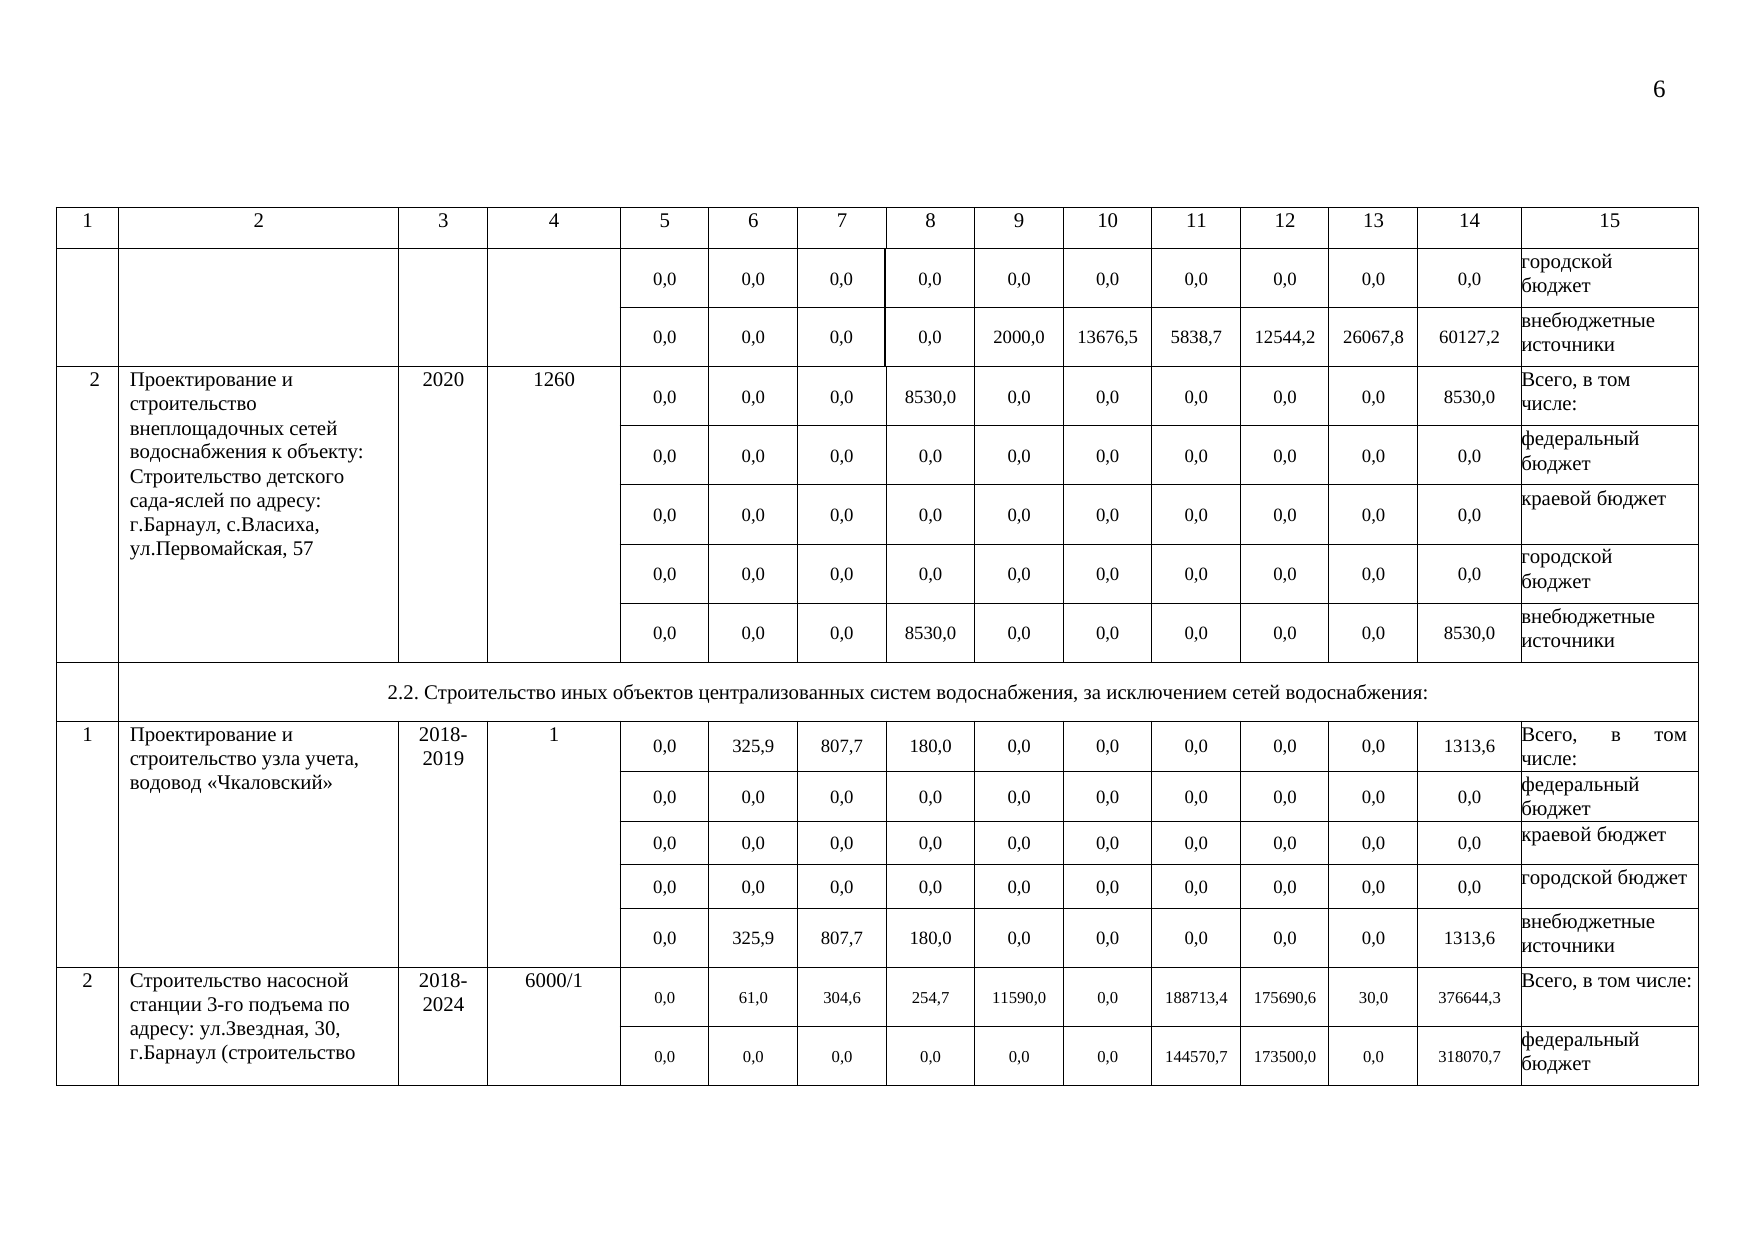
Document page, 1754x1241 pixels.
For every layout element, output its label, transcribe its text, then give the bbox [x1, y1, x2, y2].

table_cell 0,0 [1064, 968, 1151, 1026]
table_cell 0,0 [621, 485, 708, 543]
table_cell 8530,0 [887, 604, 974, 662]
table_cell 0,0 [975, 485, 1063, 543]
table_cell 0,0 [798, 865, 886, 908]
table_cell 0,0 [1064, 772, 1151, 821]
table_header 10 [1064, 208, 1151, 248]
table_cell 254,7 [887, 968, 974, 1026]
table_cell 0,0 [975, 822, 1063, 864]
table_cell 0,0 [798, 485, 886, 543]
table_cell 0,0 [1418, 485, 1521, 543]
table_cell 0,0 [975, 909, 1063, 967]
table_cell 0,0 [886, 249, 974, 307]
table_cell 0,0 [1064, 426, 1151, 484]
table_cell 0,0 [887, 545, 974, 602]
table_cell 2.2. Строительство иных объектов централизованных систем водоснабжения, за исключением сетей водоснабжения: [119, 663, 1698, 721]
table_cell 0,0 [1152, 865, 1240, 908]
table_cell 0,0 [887, 772, 974, 821]
table_cell 0,0 [1064, 367, 1151, 425]
table_cell Всего, в том числе: [1522, 722, 1698, 771]
table_cell 0,0 [975, 249, 1063, 307]
table_cell 0,0 [1064, 865, 1151, 908]
table_header 1 [57, 208, 118, 248]
table_cell 0,0 [1064, 722, 1151, 771]
table_cell 0,0 [1152, 367, 1240, 425]
table_cell 8530,0 [1418, 367, 1521, 425]
table_cell краевой бюджет [1522, 822, 1698, 864]
table_cell 0,0 [621, 545, 708, 602]
table_cell 0,0 [1064, 485, 1151, 543]
table_header 7 [798, 208, 886, 248]
table_cell 0,0 [887, 485, 974, 543]
table_cell 0,0 [975, 865, 1063, 908]
table_cell 0,0 [1152, 909, 1240, 967]
table_cell 0,0 [621, 249, 708, 307]
table_cell 376644,3 [1418, 968, 1521, 1026]
table_cell 0,0 [1064, 249, 1151, 307]
table_header 4 [488, 208, 620, 248]
table_cell 0,0 [798, 426, 886, 484]
table_cell Строительство насосной станции 3-го подъема по адресу: ул.Звездная, 30, г.Барнаул (строительство насосной станции, проектирование и строительство двух водоводов от насосной станции до разводящих сетей микрорайона «Октябрьский» с.Власиха) [119, 968, 398, 1085]
table_cell городской бюджет [1522, 545, 1698, 602]
table_cell Всего, в том числе: [1522, 367, 1698, 425]
table_cell 0,0 [975, 545, 1063, 602]
table_cell 0,0 [621, 308, 708, 366]
table_cell 0,0 [975, 367, 1063, 425]
table_cell 30,0 [1329, 968, 1417, 1026]
table_cell 26067,8 [1329, 308, 1417, 366]
table_cell 60127,2 [1418, 308, 1521, 366]
table_cell 0,0 [1329, 426, 1417, 484]
table_cell 0,0 [1241, 249, 1328, 307]
table_cell 325,9 [709, 909, 797, 967]
table_cell 13676,5 [1064, 308, 1151, 366]
table_cell 173500,0 [1241, 1027, 1328, 1085]
table_cell 0,0 [1241, 909, 1328, 967]
table_cell 0,0 [1418, 772, 1521, 821]
table_cell 2018-2019 [399, 722, 487, 967]
table_cell 0,0 [1064, 545, 1151, 602]
table_cell 12544,2 [1241, 308, 1328, 366]
table_header 2 [119, 208, 398, 248]
table_cell 0,0 [1152, 485, 1240, 543]
table_cell 0,0 [1241, 485, 1328, 543]
table_cell 325,9 [709, 722, 797, 771]
table_cell 0,0 [621, 722, 708, 771]
table_header 9 [975, 208, 1063, 248]
table_header 5 [621, 208, 708, 248]
table_cell 0,0 [1329, 545, 1417, 602]
table_cell 0,0 [1241, 772, 1328, 821]
table_cell 0,0 [1329, 367, 1417, 425]
table_cell 0,0 [621, 367, 708, 425]
table_cell 8530,0 [887, 367, 974, 425]
table_header 14 [1418, 208, 1521, 248]
table_cell 0,0 [621, 1027, 708, 1085]
table_header 12 [1241, 208, 1328, 248]
table_cell 0,0 [1329, 909, 1417, 967]
table_cell краевой бюджет [1522, 485, 1698, 543]
table_cell 0,0 [886, 308, 974, 366]
table_cell 2000,0 [975, 308, 1063, 366]
table_cell 144570,7 [1152, 1027, 1240, 1085]
table_cell 304,6 [798, 968, 886, 1026]
table_cell 1313,6 [1418, 909, 1521, 967]
table_cell 0,0 [1329, 249, 1417, 307]
table_cell 1260 [488, 367, 620, 662]
table_cell 2 [57, 367, 118, 662]
table_cell 61,0 [709, 968, 797, 1026]
table_cell 0,0 [1418, 822, 1521, 864]
table_cell 0,0 [887, 822, 974, 864]
table_cell 0,0 [1152, 772, 1240, 821]
table_cell 0,0 [1329, 722, 1417, 771]
table_cell 0,0 [1418, 545, 1521, 602]
table_cell 0,0 [887, 426, 974, 484]
table_cell 0,0 [621, 968, 708, 1026]
table_header 11 [1152, 208, 1240, 248]
table_header 6 [709, 208, 797, 248]
table_cell 0,0 [709, 485, 797, 543]
table_cell 0,0 [975, 1027, 1063, 1085]
table_cell 0,0 [798, 604, 886, 662]
table_cell 0,0 [709, 545, 797, 602]
table_cell 0,0 [621, 909, 708, 967]
table_cell 0,0 [621, 772, 708, 821]
table_cell 0,0 [709, 1027, 797, 1085]
table_cell 0,0 [798, 308, 884, 366]
table_cell 0,0 [1241, 822, 1328, 864]
table_cell 0,0 [1152, 249, 1240, 307]
table_cell 0,0 [887, 1027, 974, 1085]
table_cell федеральный бюджет [1522, 772, 1698, 821]
table_cell 0,0 [1064, 604, 1151, 662]
table_cell 0,0 [1152, 426, 1240, 484]
table_cell федеральный бюджет [1522, 426, 1698, 484]
table_cell 0,0 [709, 822, 797, 864]
table_cell 0,0 [1241, 545, 1328, 602]
table_cell внебюджетные источники [1522, 604, 1698, 662]
table_cell 0,0 [798, 367, 886, 425]
table_cell 188713,4 [1152, 968, 1240, 1026]
table_cell 0,0 [798, 1027, 886, 1085]
table_cell 0,0 [709, 772, 797, 821]
table_cell 1313,6 [1418, 722, 1521, 771]
table_cell 0,0 [1329, 485, 1417, 543]
table_cell 1 [488, 722, 620, 967]
table_cell 0,0 [709, 308, 797, 366]
table_cell 0,0 [1064, 909, 1151, 967]
table_cell 1 [57, 722, 118, 967]
table_cell 0,0 [1152, 545, 1240, 602]
table_cell 0,0 [709, 367, 797, 425]
table_cell 0,0 [798, 545, 886, 602]
table_cell 0,0 [1064, 822, 1151, 864]
table_cell 0,0 [1241, 722, 1328, 771]
table_cell 0,0 [621, 822, 708, 864]
table_cell 0,0 [975, 604, 1063, 662]
table_cell 0,0 [1241, 426, 1328, 484]
table_cell 0,0 [975, 426, 1063, 484]
table_cell 0,0 [1329, 604, 1417, 662]
table_cell 175690,6 [1241, 968, 1328, 1026]
table_cell Проектирование и строительство внеплощадочных сетей водоснабжения к объекту: Строительство детского сада-яслей по адресу: г.Барнаул, с.Власиха, ул.Первомайская, 57 [119, 367, 398, 662]
table_cell 0,0 [1329, 822, 1417, 864]
table_header 13 [1329, 208, 1417, 248]
table_cell 0,0 [798, 249, 884, 307]
table_cell 807,7 [798, 722, 886, 771]
table_cell 0,0 [621, 604, 708, 662]
table_cell 180,0 [887, 722, 974, 771]
table_cell внебюджетные источники [1522, 909, 1698, 967]
table_header 15 [1522, 208, 1698, 248]
table_cell 5838,7 [1152, 308, 1240, 366]
table_cell 0,0 [709, 249, 797, 307]
table_cell 8530,0 [1418, 604, 1521, 662]
table_cell 0,0 [887, 865, 974, 908]
table_cell Всего, в том числе: [1522, 968, 1698, 1026]
table_cell 0,0 [709, 604, 797, 662]
table_cell 0,0 [1152, 822, 1240, 864]
table_cell 0,0 [621, 426, 708, 484]
table_cell 180,0 [887, 909, 974, 967]
table_cell федеральный бюджет [1522, 1027, 1698, 1085]
table_cell 0,0 [1241, 865, 1328, 908]
table_cell 0,0 [1241, 604, 1328, 662]
table_cell 0,0 [975, 772, 1063, 821]
table_cell 0,0 [709, 865, 797, 908]
table_cell 0,0 [798, 822, 886, 864]
table_header 8 [887, 208, 974, 248]
table_cell внебюджетные источники [1522, 308, 1698, 366]
table_cell 2 [57, 968, 118, 1085]
table_cell 807,7 [798, 909, 886, 967]
table_cell 0,0 [1152, 604, 1240, 662]
table_cell 0,0 [709, 426, 797, 484]
table_header 3 [399, 208, 487, 248]
table_cell 11590,0 [975, 968, 1063, 1026]
table_cell 318070,7 [1418, 1027, 1521, 1085]
table_cell 0,0 [1418, 249, 1521, 307]
table_cell 6000/1 [488, 968, 620, 1085]
table_cell 0,0 [1329, 1027, 1417, 1085]
table_cell 0,0 [1329, 772, 1417, 821]
table_cell городской бюджет [1522, 249, 1698, 307]
table_cell 0,0 [1064, 1027, 1151, 1085]
table_cell 2020 [399, 367, 487, 662]
table_cell Проектирование и строительство узла учета, водовод «Чкаловский» [119, 722, 398, 967]
table_cell 0,0 [1152, 722, 1240, 771]
table_cell 0,0 [975, 722, 1063, 771]
table_cell 0,0 [1329, 865, 1417, 908]
table_cell [57, 663, 118, 721]
table_cell 0,0 [1418, 426, 1521, 484]
table_cell 0,0 [1418, 865, 1521, 908]
table_cell 0,0 [1241, 367, 1328, 425]
table_cell 0,0 [621, 865, 708, 908]
table_cell 0,0 [798, 772, 886, 821]
table_cell 2018-2024 [399, 968, 487, 1085]
table_cell городской бюджет [1522, 865, 1698, 908]
